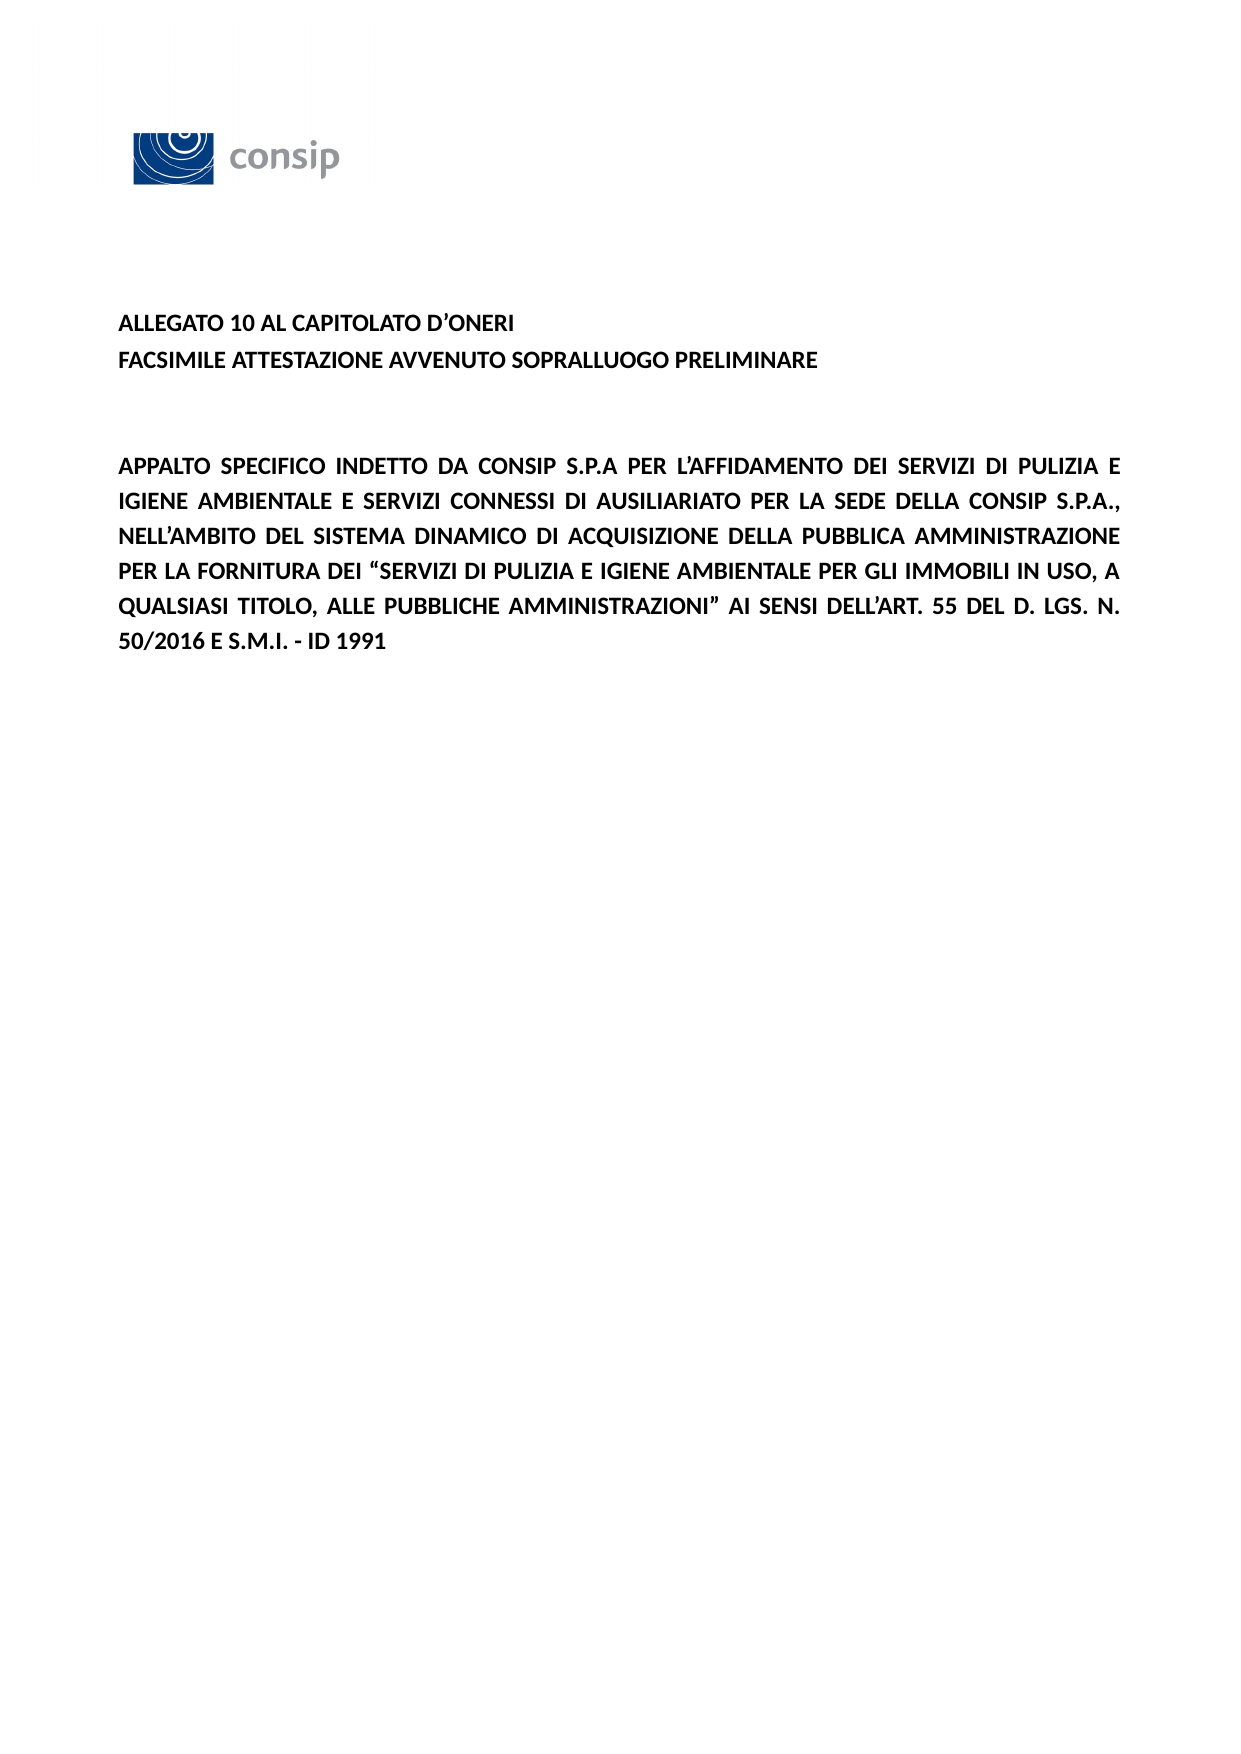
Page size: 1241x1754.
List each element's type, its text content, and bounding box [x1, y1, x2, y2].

picture [25, 21, 385, 184]
text Appalto Specifico indetto da Consip S.p.A per l’affidamento dei Servizi di Pulizia e Igiene Ambientale e Servizi connessi di Ausiliariato per la sede della Consip S.p.A., nell’ambito del Sistema Dinamico di Acquisizione della Pubblica Amministrazione per la fornitura dei “Servizi di pulizia e igiene ambientale per gli immobili in uso, a qualsiasi titolo, alle Pubbliche Amministrazioni” ai sensi dell’art. 55 del D. Lgs. n. 50/2016 e s.m.i. - ID 1991 [118, 450, 1122, 656]
text Facsimile attestazione avvenuto sopralluogo preliminare [118, 338, 1122, 375]
text ALLEGATO 10 AL CAPITOLATO D’ONERI [118, 300, 1122, 338]
